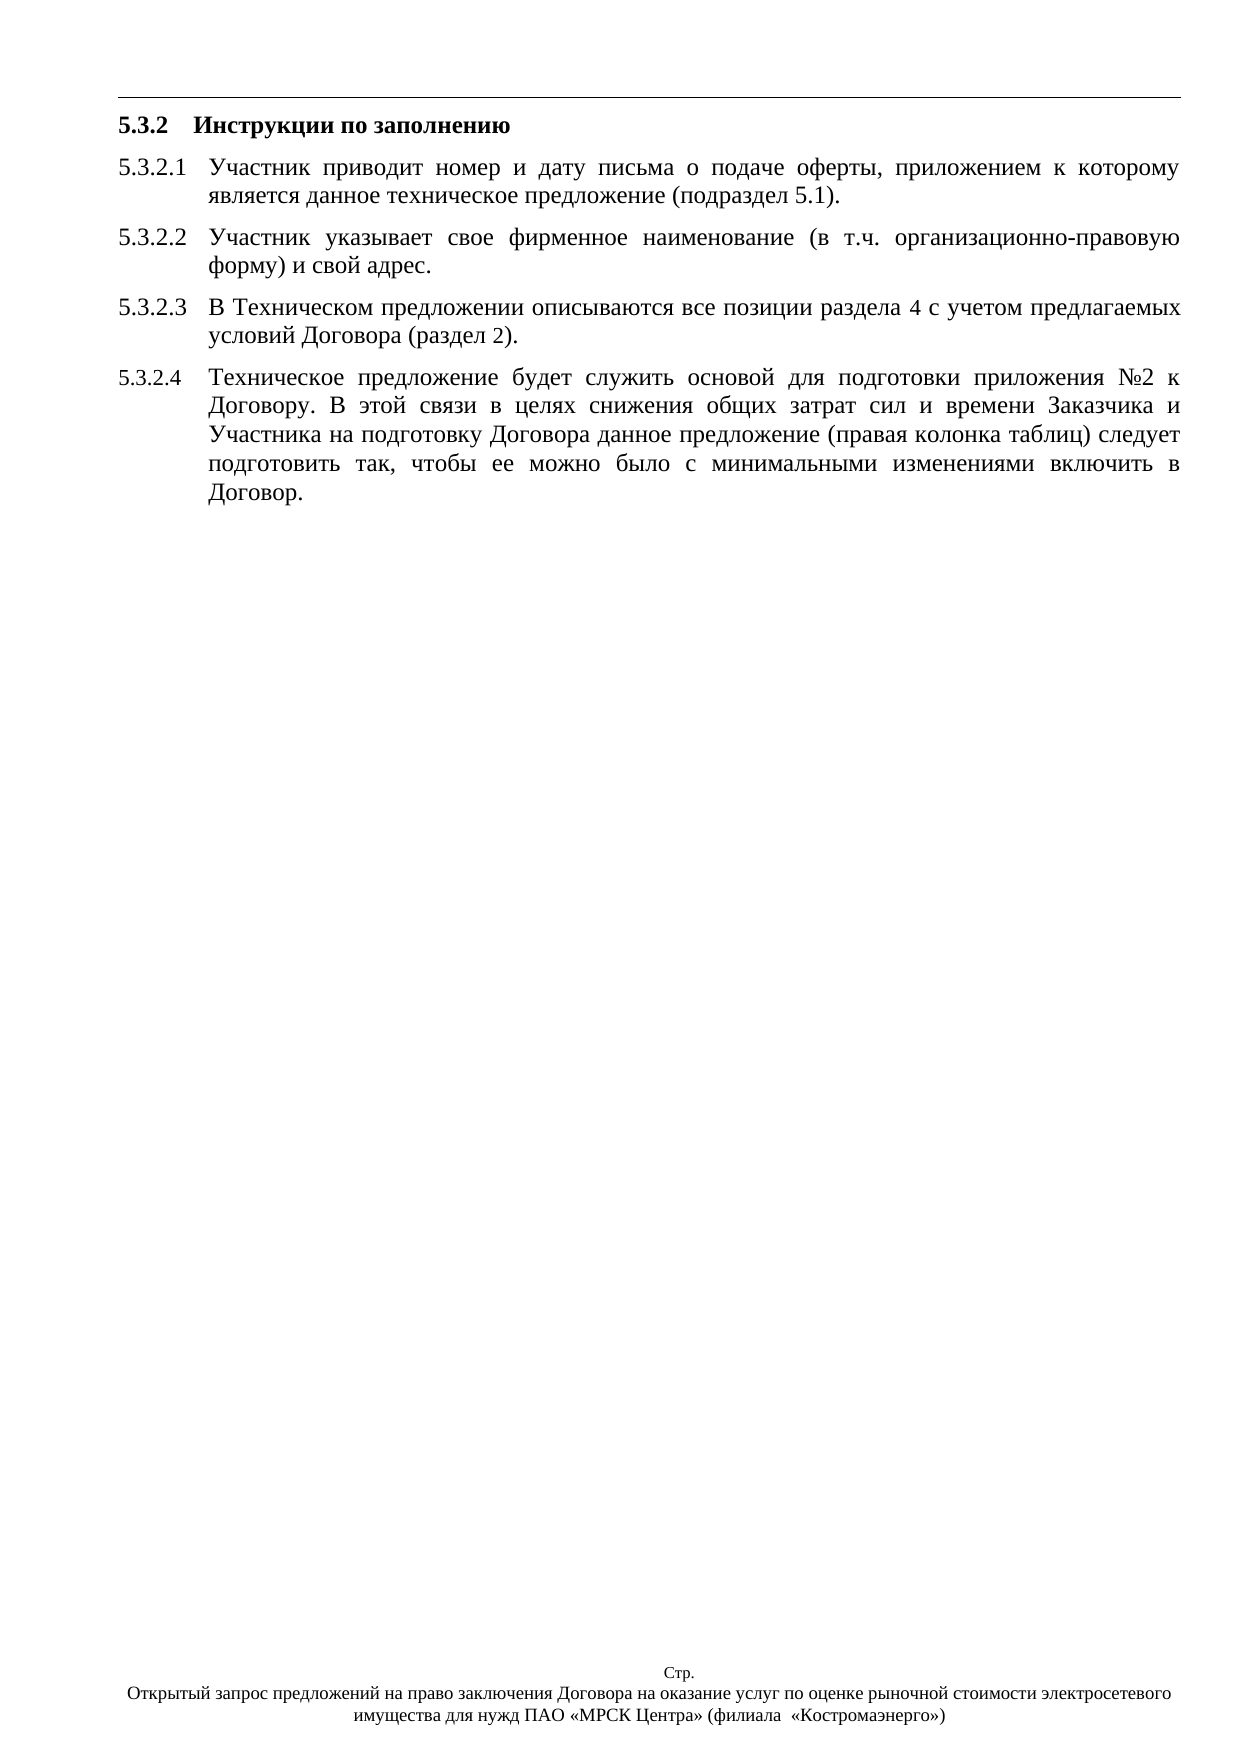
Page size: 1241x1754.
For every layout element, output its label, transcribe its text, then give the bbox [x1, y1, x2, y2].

list Техническое предложение будет служить основой для подготовки приложения №2 к Договору. В этой связи в целях снижения общих затрат сил и времени Заказчика и Участника на подготовку Договора данное предложение (правая колонка таблиц) следует подготовить так, чтобы ее можно было с минимальными изменениями включить в Договор. [118, 362, 1181, 506]
list Участник указывает свое фирменное наименование (в т.ч. организационно-правовую форму) и свой адрес. [118, 222, 1181, 279]
list Участник приводит номер и дату письма о подаче оферты, приложением к которому является данное техническое предложение (подраздел 5.1). [118, 152, 1181, 209]
subtitle Инструкции по заполнению [118, 111, 1181, 139]
list В Техническом предложении описываются все позиции раздела 4 с учетом предлагаемых условий Договора (раздел 2). [118, 292, 1181, 349]
